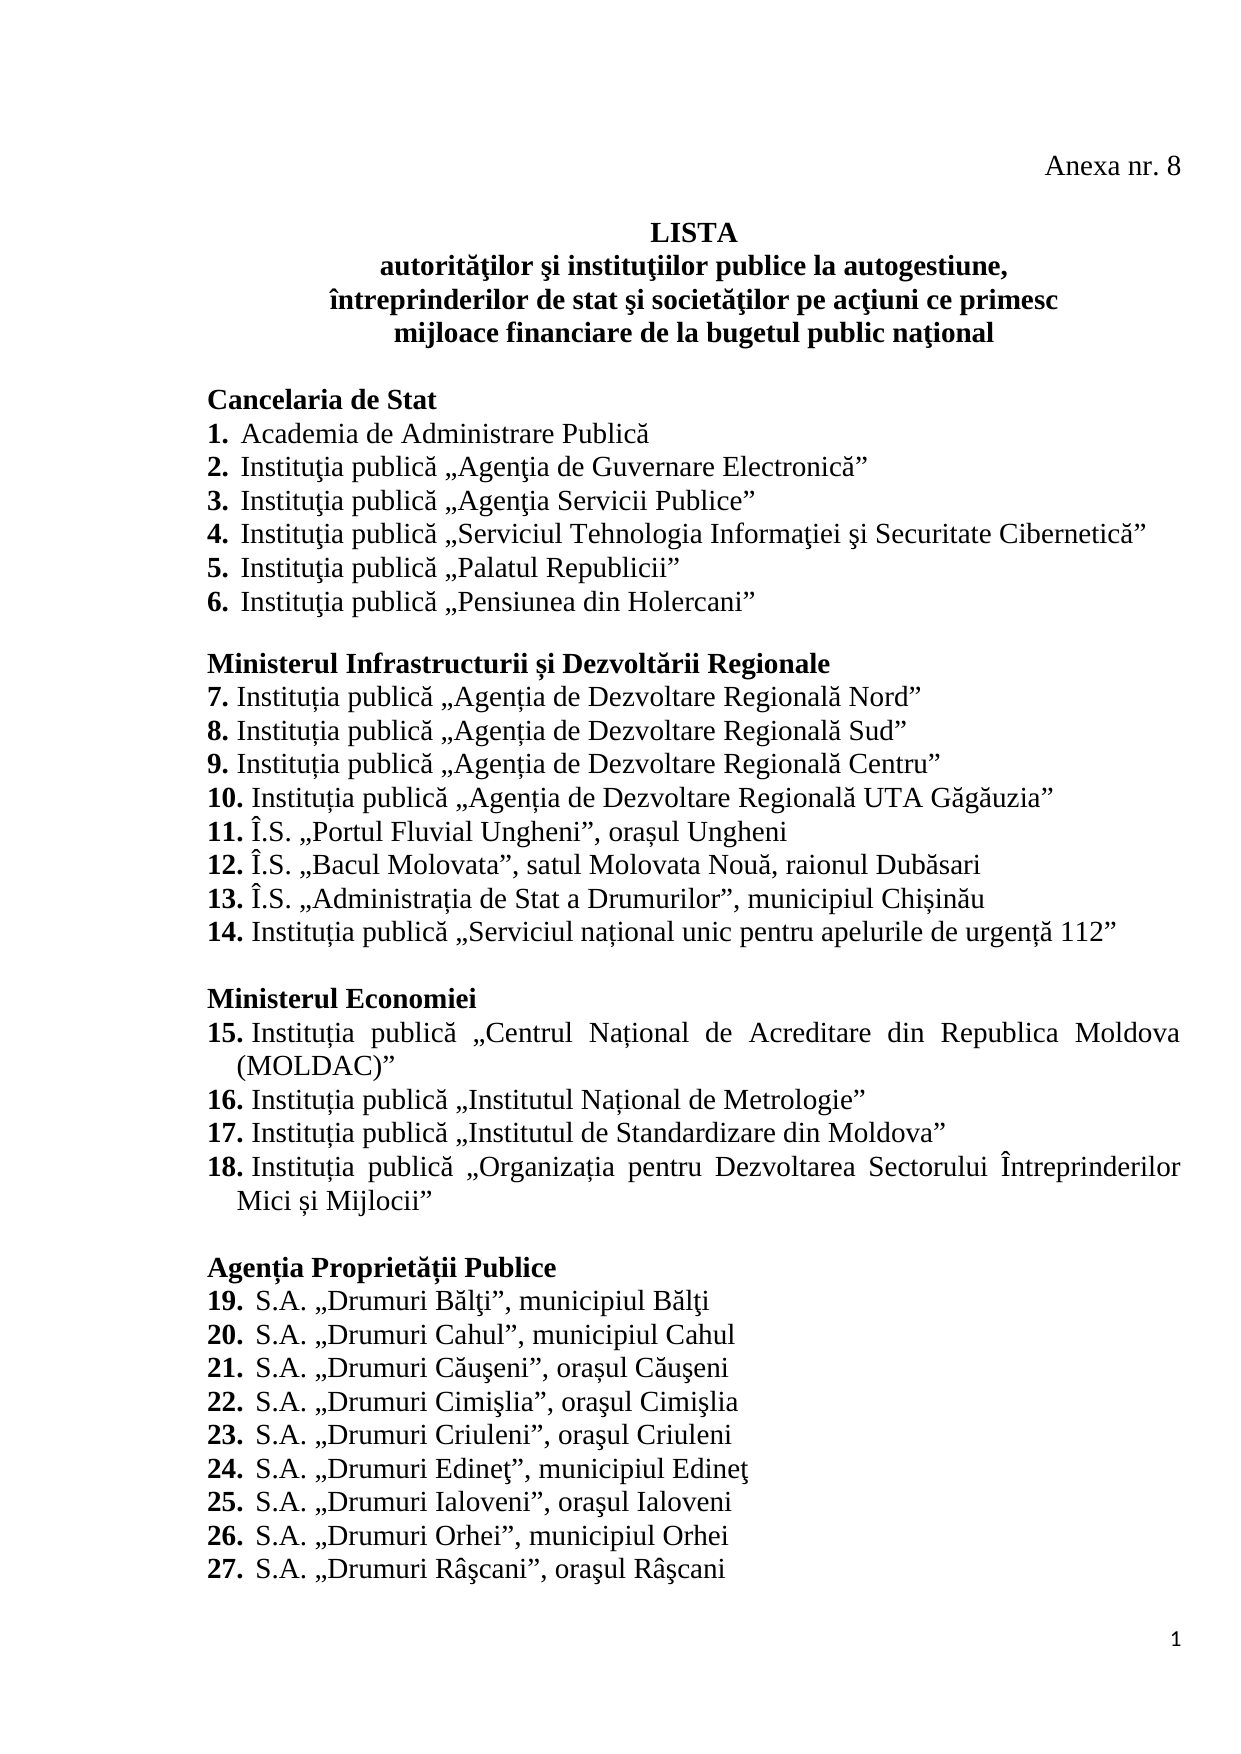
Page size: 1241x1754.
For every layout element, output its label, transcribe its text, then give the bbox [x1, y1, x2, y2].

list S.A. „Drumuri Edineţ”, municipiul Edineţ [207, 1451, 1181, 1484]
list Î.S. „Administrația de Stat a Drumurilor”, municipiul Chișinău [207, 881, 1181, 914]
list S.A. „Drumuri Cahul”, municipiul Cahul [207, 1317, 1181, 1350]
list Instituția publică „Agenția de Dezvoltare Regională Nord” [207, 679, 1181, 713]
text întreprinderilor de stat şi societăţilor pe acţiuni ce primesc [207, 282, 1181, 315]
list S.A. „Drumuri Orhei”, municipiul Orhei [207, 1518, 1181, 1552]
list Instituţia publică „Agenţia Servicii Publice” [207, 483, 1181, 517]
text Anexa nr. 8 [207, 148, 1181, 181]
text LISTA [207, 215, 1181, 248]
text mijloace financiare de la bugetul public naţional [207, 315, 1181, 349]
list Academia de Administrare Publică [207, 416, 1181, 449]
list Instituția publică „Agenția de Dezvoltare Regională UTA Găgăuzia” [207, 780, 1181, 814]
list Instituţia publică „Palatul Republicii” [207, 550, 1181, 584]
list S.A. „Drumuri Râşcani”, oraşul Râşcani [207, 1552, 1181, 1585]
list Î.S. „Bacul Molovata”, satul Molovata Nouă, raionul Dubăsari [207, 847, 1181, 881]
list Instituția publică „Institutul de Standardizare din Moldova” [207, 1116, 1181, 1149]
list Agenția Proprietății Publice [207, 1250, 1181, 1283]
list S.A. „Drumuri Ialoveni”, oraşul Ialoveni [207, 1484, 1181, 1518]
list Instituția publică „Agenția de Dezvoltare Regională Sud” [207, 713, 1181, 747]
text Ministerul Economiei [207, 981, 1181, 1015]
list S.A. „Drumuri Căuşeni”, orașul Căuşeni [207, 1350, 1181, 1384]
list Instituţia publică „Agenţia de Guvernare Electronică” [207, 449, 1181, 483]
list Instituția publică „Centrul Național de Acreditare din Republica Moldova (MOLDAC)” [207, 1015, 1181, 1082]
list Instituţia publică „Serviciul Tehnologia Informaţiei şi Securitate Cibernetică” [207, 517, 1181, 550]
list Instituția publică „Agenția de Dezvoltare Regională Centru” [207, 747, 1181, 780]
list Instituția publică „Institutul Național de Metrologie” [207, 1082, 1181, 1116]
list S.A. „Drumuri Bălţi”, municipiul Bălţi [207, 1283, 1181, 1317]
list S.A. „Drumuri Criuleni”, oraşul Criuleni [207, 1417, 1181, 1451]
text Cancelaria de Stat [207, 382, 1181, 416]
list Instituţia publică „Pensiunea din Holercani” [207, 584, 1181, 617]
list S.A. „Drumuri Cimişlia”, oraşul Cimişlia [207, 1384, 1181, 1417]
list Instituția publică „Serviciul național unic pentru apelurile de urgență 112” [207, 914, 1181, 948]
text autorităţilor şi instituţiilor publice la autogestiune, [207, 248, 1181, 282]
list Instituția publică „Organizația pentru Dezvoltarea Sectorului Întreprinderilor Mici și Mijlocii” [207, 1149, 1181, 1216]
text Ministerul Infrastructurii și Dezvoltării Regionale [207, 646, 1181, 679]
list Î.S. „Portul Fluvial Ungheni”, orașul Ungheni [207, 814, 1181, 847]
